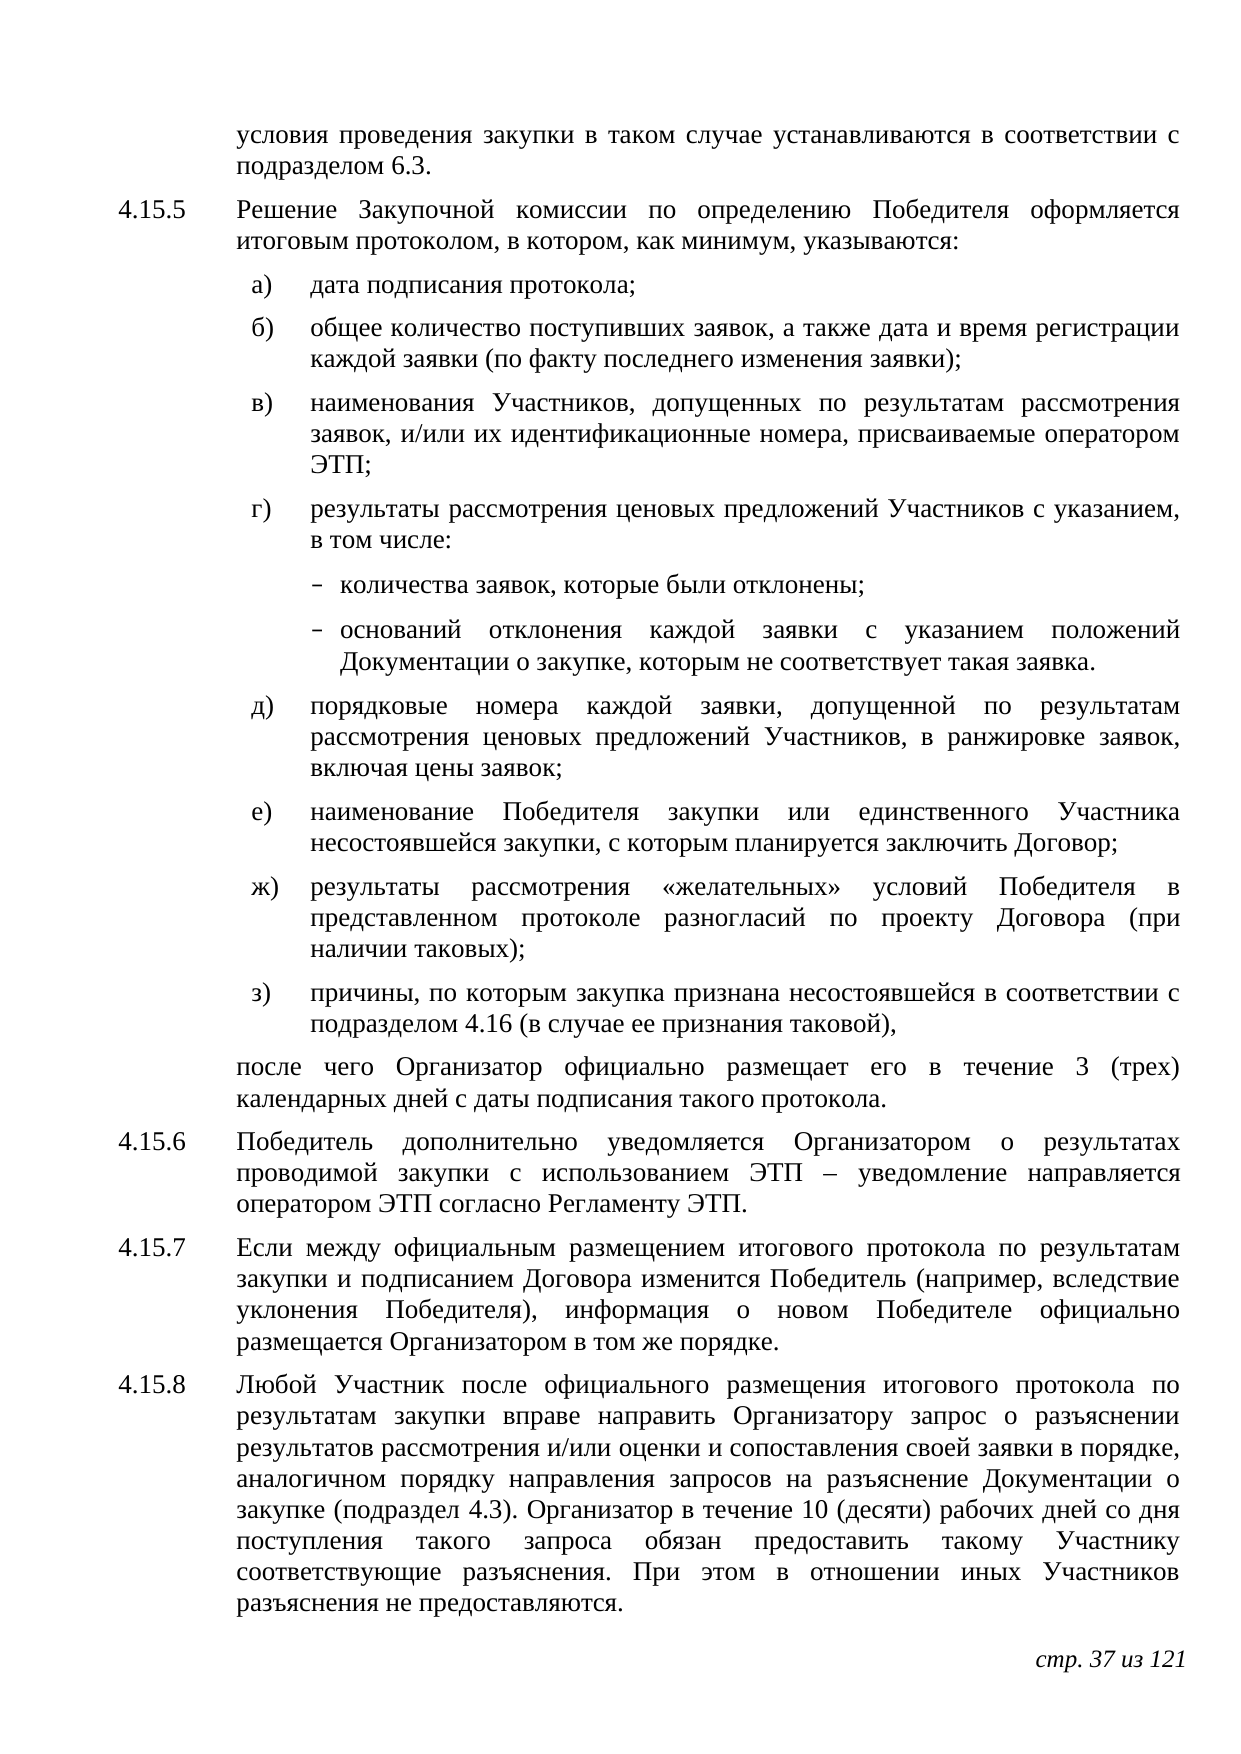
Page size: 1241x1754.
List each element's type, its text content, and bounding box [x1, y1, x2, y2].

text наименования Участников, допущенных по результатам рассмотрения заявок, и/или их идентификационные номера, присваиваемые оператором ЭТП; [251, 386, 1181, 479]
text дата подписания протокола; [251, 268, 1181, 299]
text Победитель дополнительно уведомляется Организатором о результатах проводимой закупки с использованием ЭТП – уведомление направляется оператором ЭТП согласно Регламенту ЭТП. [118, 1125, 1181, 1219]
text причины, по которым закупка признана несостоявшейся в соответствии с подразделом 4.16 (в случае ее признания таковой), [251, 976, 1181, 1038]
text результаты рассмотрения «желательных» условий Победителя в представленном протоколе разногласий по проекту Договора (при наличии таковых); [251, 870, 1181, 963]
text Если между официальным размещением итогового протокола по результатам закупки и подписанием Договора изменится Победитель (например, вследствие уклонения Победителя), информация о новом Победителе официально размещается Организатором в том же порядке. [118, 1231, 1181, 1356]
text Решение Закупочной комиссии по определению Победителя оформляется итоговым протоколом, в котором, как минимум, указываются: [118, 193, 1181, 255]
list количества заявок, которые были отклонены; [310, 567, 1181, 600]
text общее количество поступивших заявок, а также дата и время регистрации каждой заявки (по факту последнего изменения заявки); [251, 311, 1181, 374]
text Любой Участник после официального размещения итогового протокола по результатам закупки вправе направить Организатору запрос о разъяснении результатов рассмотрения и/или оценки и сопоставления своей заявки в порядке, аналогичном порядку направления запросов на разъяснение Документации о закупке (подраздел 4.3). Организатор в течение 10 (десяти) рабочих дней со дня поступления такого запроса обязан предоставить такому Участнику соответствующие разъяснения. При этом в отношении иных Участников разъяснения не предоставляются. [118, 1368, 1181, 1617]
list после чего Организатор официально размещает его в течение 3 (трех) календарных дней с даты подписания такого протокола. [236, 1051, 1181, 1113]
text наименование Победителя закупки или единственного Участника несостоявшейся закупки, с которым планируется заключить Договор; [251, 795, 1181, 857]
text порядковые номера каждой заявки, допущенной по результатам рассмотрения ценовых предложений Участников, в ранжировке заявок, включая цены заявок; [251, 689, 1181, 782]
text результаты рассмотрения ценовых предложений Участников с указанием, в том числе: [251, 492, 1181, 554]
list оснований отклонения каждой заявки с указанием положений Документации о закупке, которым не соответствует такая заявка. [310, 612, 1181, 677]
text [118, 118, 1181, 180]
